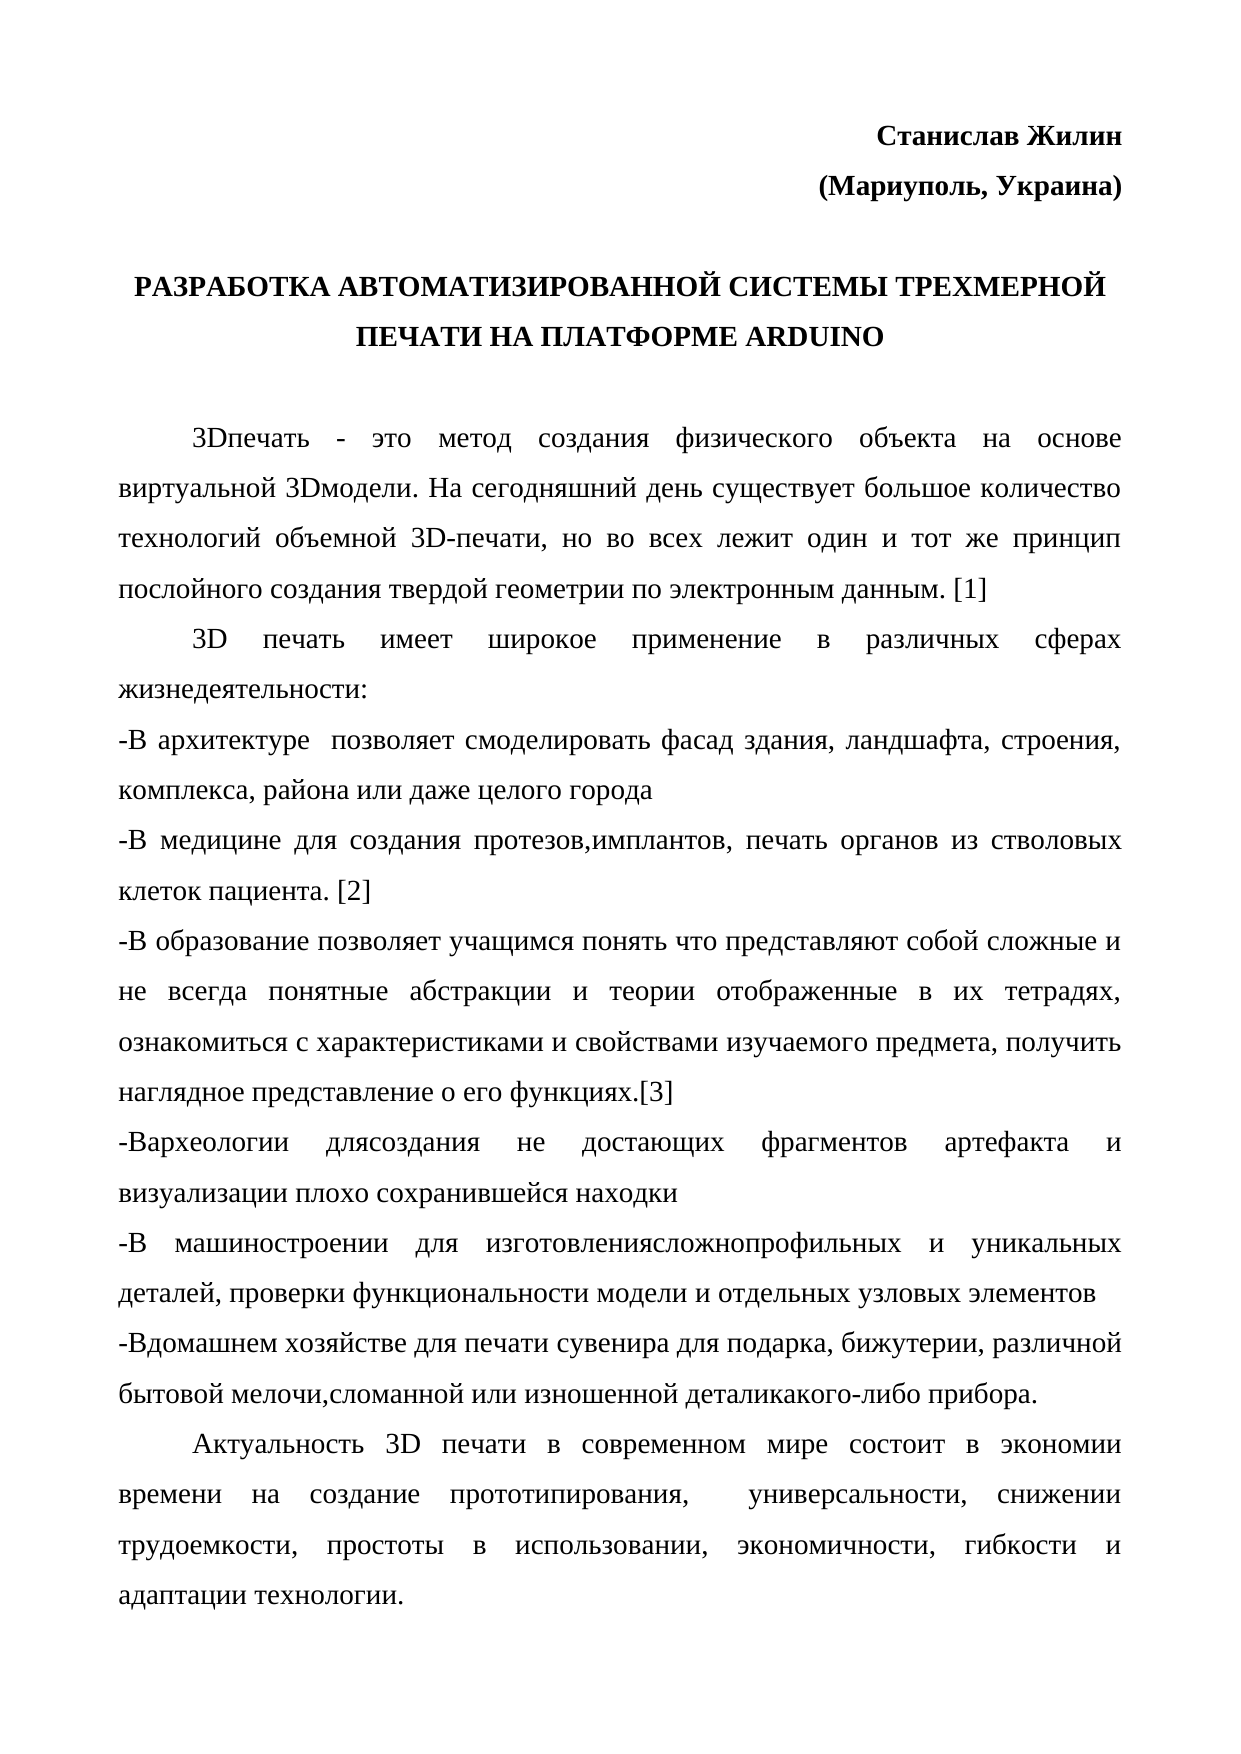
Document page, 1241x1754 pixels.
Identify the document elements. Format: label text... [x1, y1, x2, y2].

text Актуальность 3D печати в современном мире состоит в экономии времени на создание прототипирования, универсальности, снижении трудоемкости, простоты в использовании, экономичности, гибкости и адаптации технологии. [118, 1426, 1122, 1611]
text Станислав Жилин [118, 118, 1122, 152]
text -Вдомашнем хозяйстве для печати сувенира для подарка, бижутерии, различной бытовой мелочи,сломанной или изношенной деталикакого-либо прибора. [118, 1326, 1122, 1409]
text (Мариуполь, Украина) [118, 168, 1122, 202]
text 3Dпечать - это метод создания физического объекта на основе виртуальной 3Dмодели. На сегодняшний день существует большое количество технологий объемной 3D-печати, но во всех лежит один и тот же принцип послойного создания твердой геометрии по электронным данным. [1] [118, 420, 1122, 604]
text -В архитектуре позволяет смоделировать фасад здания, ландшафта, строения, комплекса, района или даже целого города [118, 722, 1122, 806]
text -Вархеологии длясоздания не достающих фрагментов артефакта и визуализации плохо сохранившейся находки [118, 1124, 1122, 1208]
text РАЗРАБОТКА АВТОМАТИЗИРОВАННОЙ СИСТЕМЫ ТРЕХМЕРНОЙ ПЕЧАТИ НА ПЛАТФОРМЕ ARDUINO [118, 269, 1122, 353]
text 3D печать имеет широкое применение в различных сферах жизнедеятельности: [118, 621, 1122, 705]
text -В медицине для создания протезов,имплантов, печать органов из стволовых клеток пациента. [2] [118, 822, 1122, 906]
text -В машиностроении для изготовлениясложнопрофильных и уникальных деталей, проверки функциональности модели и отдельных узловых элементов [118, 1225, 1122, 1309]
text -В образование позволяет учащимся понять что представляют собой сложные и не всегда понятные абстракции и теории отображенные в их тетрадях, ознакомиться с характеристиками и свойствами изучаемого предмета, получить наглядное представление о его функциях.[3] [118, 923, 1122, 1108]
